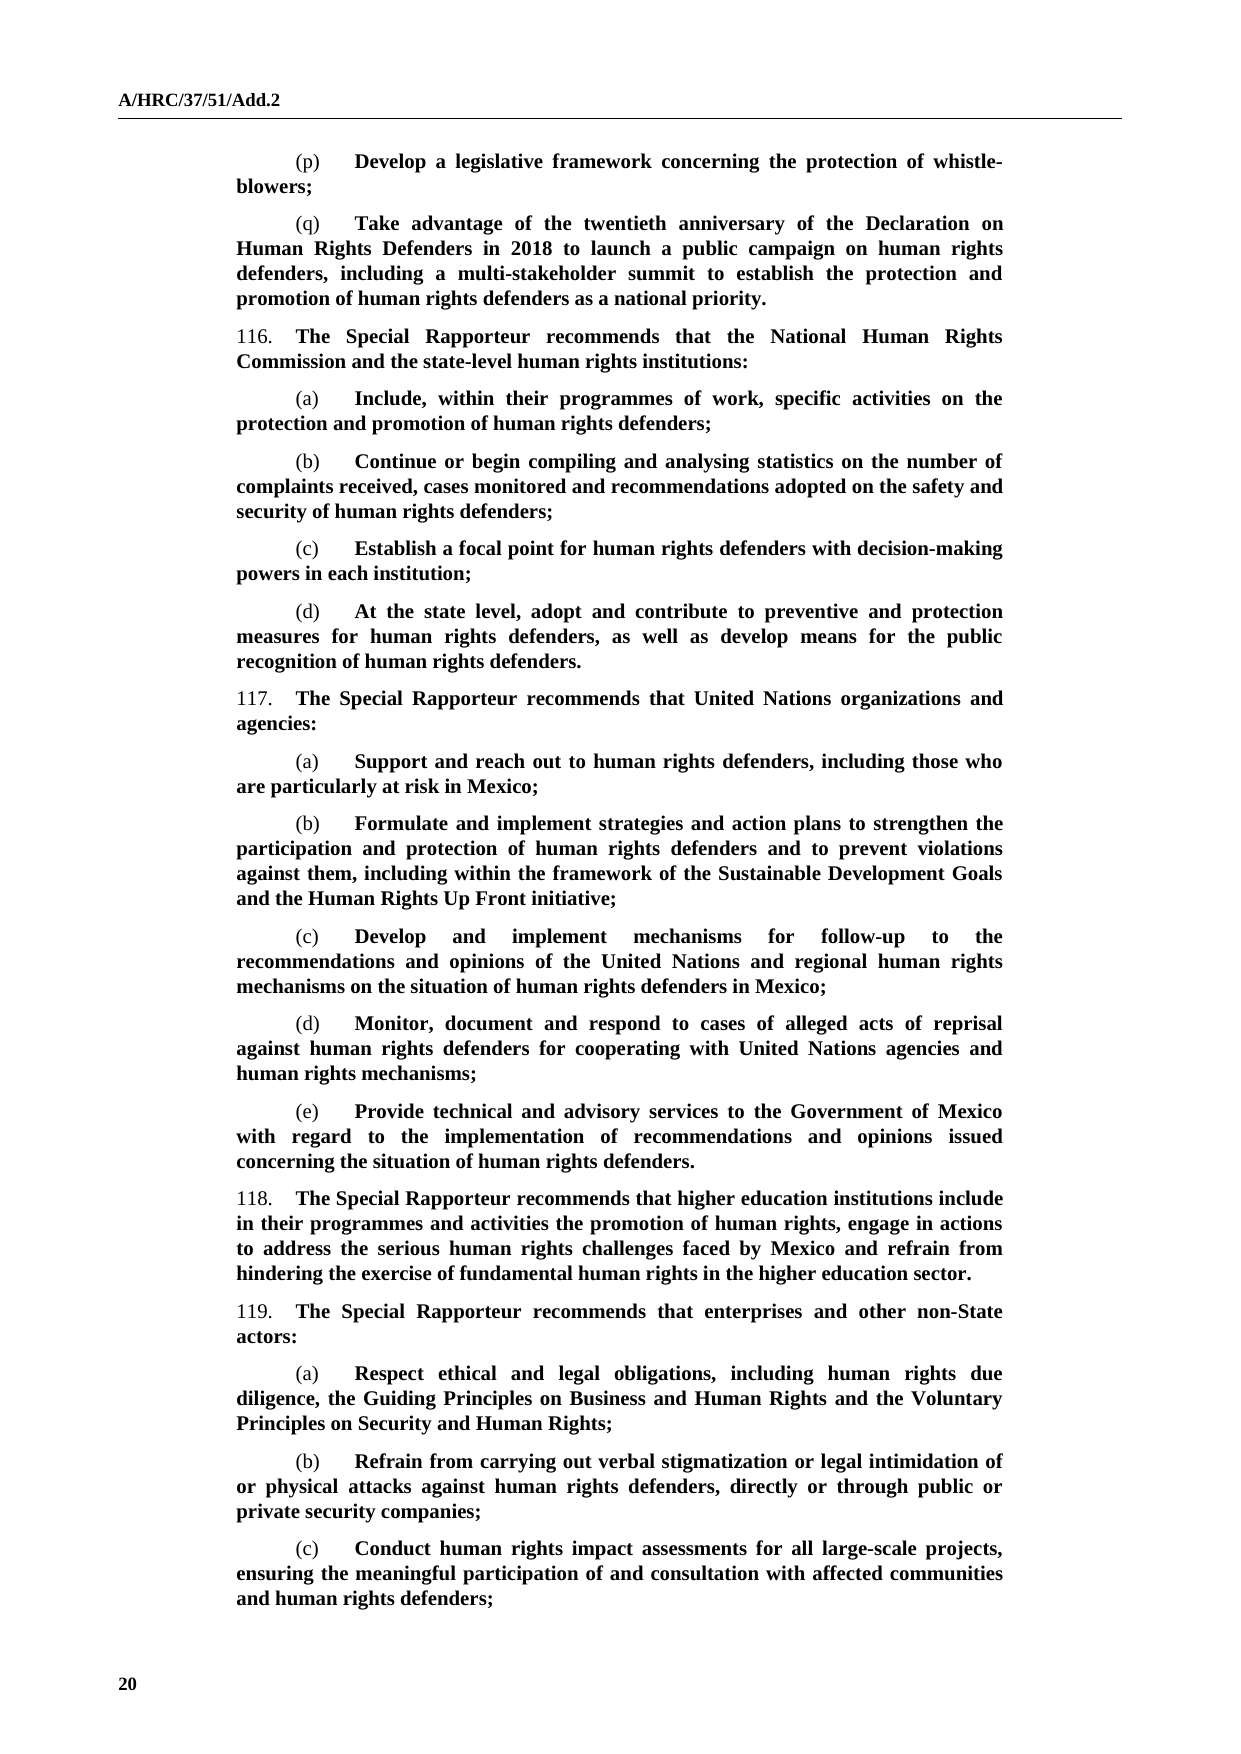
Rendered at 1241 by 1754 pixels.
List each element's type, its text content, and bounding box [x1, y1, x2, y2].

text (c) Develop and implement mechanisms for follow-up to the recommendations and opinions of the United Nations and regional human rights mechanisms on the situation of human rights defenders in Mexico; [236, 923, 1004, 998]
text (b) Formulate and implement strategies and action plans to strengthen the participation and protection of human rights defenders and to prevent violations against them, including within the framework of the Sustainable Development Goals and the Human Rights Up Front initiative; [236, 810, 1004, 910]
text (e) Provide technical and advisory services to the Government of Mexico with regard to the implementation of recommendations and opinions issued concerning the situation of human rights defenders. [236, 1098, 1004, 1173]
text 118. The Special Rapporteur recommends that higher education institutions include in their programmes and activities the promotion of human rights, engage in actions to address the serious human rights challenges faced by Mexico and refrain from hindering the exercise of fundamental human rights in the higher education sector. [236, 1185, 1004, 1285]
text (a) Include, within their programmes of work, specific activities on the protection and promotion of human rights defenders; [236, 385, 1004, 435]
text (d) Monitor, document and respond to cases of alleged acts of reprisal against human rights defenders for cooperating with United Nations agencies and human rights mechanisms; [236, 1010, 1004, 1085]
text (c) Conduct human rights impact assessments for all large-scale projects, ensuring the meaningful participation of and consultation with affected communities and human rights defenders; [236, 1535, 1004, 1610]
text (d) At the state level, adopt and contribute to preventive and protection measures for human rights defenders, as well as develop means for the public recognition of human rights defenders. [236, 598, 1004, 673]
text 119. The Special Rapporteur recommends that enterprises and other non-State actors: [236, 1298, 1004, 1348]
text 117. The Special Rapporteur recommends that United Nations organizations and agencies: [236, 685, 1004, 735]
text (a) Support and reach out to human rights defenders, including those who are particularly at risk in Mexico; [236, 748, 1004, 798]
text (b) Refrain from carrying out verbal stigmatization or legal intimidation of or physical attacks against human rights defenders, directly or through public or private security companies; [236, 1448, 1004, 1523]
text (c) Establish a focal point for human rights defenders with decision-making powers in each institution; [236, 535, 1004, 585]
text (b) Continue or begin compiling and analysing statistics on the number of complaints received, cases monitored and recommendations adopted on the safety and security of human rights defenders; [236, 448, 1004, 523]
text (a) Respect ethical and legal obligations, including human rights due diligence, the Guiding Principles on Business and Human Rights and the Voluntary Principles on Security and Human Rights; [236, 1360, 1004, 1435]
text 116. The Special Rapporteur recommends that the National Human Rights Commission and the state-level human rights institutions: [236, 323, 1004, 373]
text (p) Develop a legislative framework concerning the protection of whistle-blowers; [236, 148, 1004, 198]
text (q) Take advantage of the twentieth anniversary of the Declaration on Human Rights Defenders in 2018 to launch a public campaign on human rights defenders, including a multi-stakeholder summit to establish the protection and promotion of human rights defenders as a national priority. [236, 210, 1004, 310]
